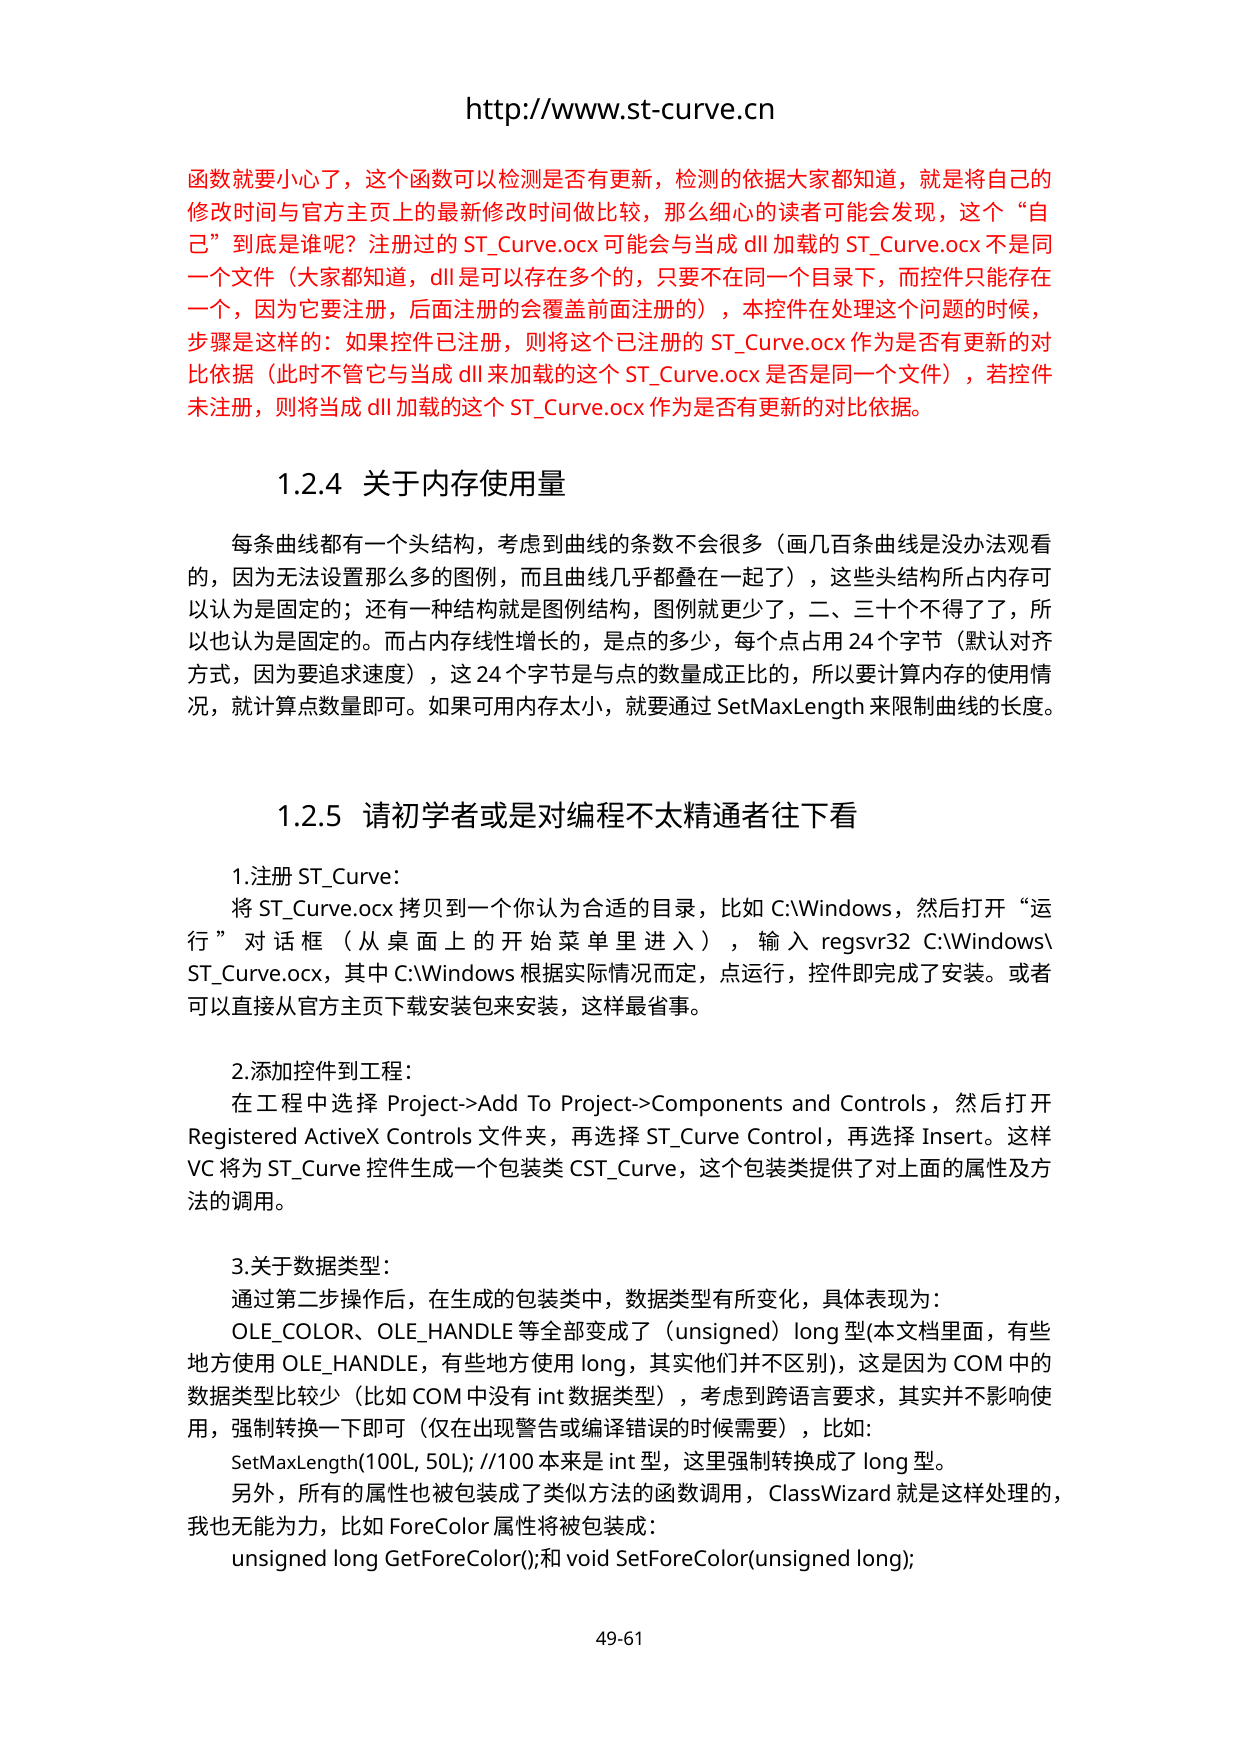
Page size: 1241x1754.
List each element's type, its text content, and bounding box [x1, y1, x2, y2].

text 2.添加控件到工程： [187, 1054, 1053, 1086]
text 3.关于数据类型： [187, 1249, 1053, 1281]
text 每条曲线都有一个头结构，考虑到曲线的条数不会很多（画几百条曲线是没办法观看的，因为无法设置那么多的图例，而且曲线几乎都叠在一起了），这些头结构所占内存可以认为是固定的；还有一种结构就是图例结构，图例就更少了，二、三十个不得了了，所以也认为是固定的。而占内存线性增长的，是点的多少，每个点占用24个字节（默认对齐方式，因为要追求速度），这24个字节是与点的数量成正比的，所以要计算内存的使用情况，就计算点数量即可。如果可用内存太小，就要通过SetMaxLength来限制曲线的长度。 [187, 527, 1053, 722]
text OLE_COLOR、OLE_HANDLE等全部变成了（unsigned）long型(本文档里面，有些地方使用OLE_HANDLE，有些地方使用long，其实他们并不区别)，这是因为COM中的数据类型比较少（比如COM中没有int数据类型），考虑到跨语言要求，其实并不影响使用，强制转换一下即可（仅在出现警告或编译错误的时候需要），比如: [187, 1314, 1053, 1444]
subtitle 请初学者或是对编程不太精通者往下看 [276, 781, 1053, 846]
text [187, 162, 1053, 422]
text 在工程中选择Project->Add To Project->Components and Controls，然后打开Registered ActiveX Controls文件夹，再选择ST_Curve Control，再选择Insert。这样VC将为ST_Curve控件生成一个包装类CST_Curve，这个包装类提供了对上面的属性及方法的调用。 [187, 1086, 1053, 1216]
text SetMaxLength(100L, 50L); //100本来是int型，这里强制转换成了long型。 [187, 1444, 1053, 1476]
subtitle 关于内存使用量 [276, 449, 1053, 514]
text 将ST_Curve.ocx拷贝到一个你认为合适的目录，比如C:\Windows，然后打开“运行”对话框（从桌面上的开始菜单里进入），输入regsvr32 C:\Windows\ST_Curve.ocx，其中C:\Windows根据实际情况而定，点运行，控件即完成了安装。或者可以直接从官方主页下载安装包来安装，这样最省事。 [187, 891, 1053, 1021]
text 1.注册ST_Curve： [187, 859, 1053, 891]
text 通过第二步操作后，在生成的包装类中，数据类型有所变化，具体表现为： [187, 1281, 1053, 1314]
text unsigned long GetForeColor();和void SetForeColor(unsigned long); [187, 1541, 1053, 1574]
text 另外，所有的属性也被包装成了类似方法的函数调用，ClassWizard就是这样处理的，我也无能为力，比如ForeColor属性将被包装成： [187, 1476, 1053, 1541]
